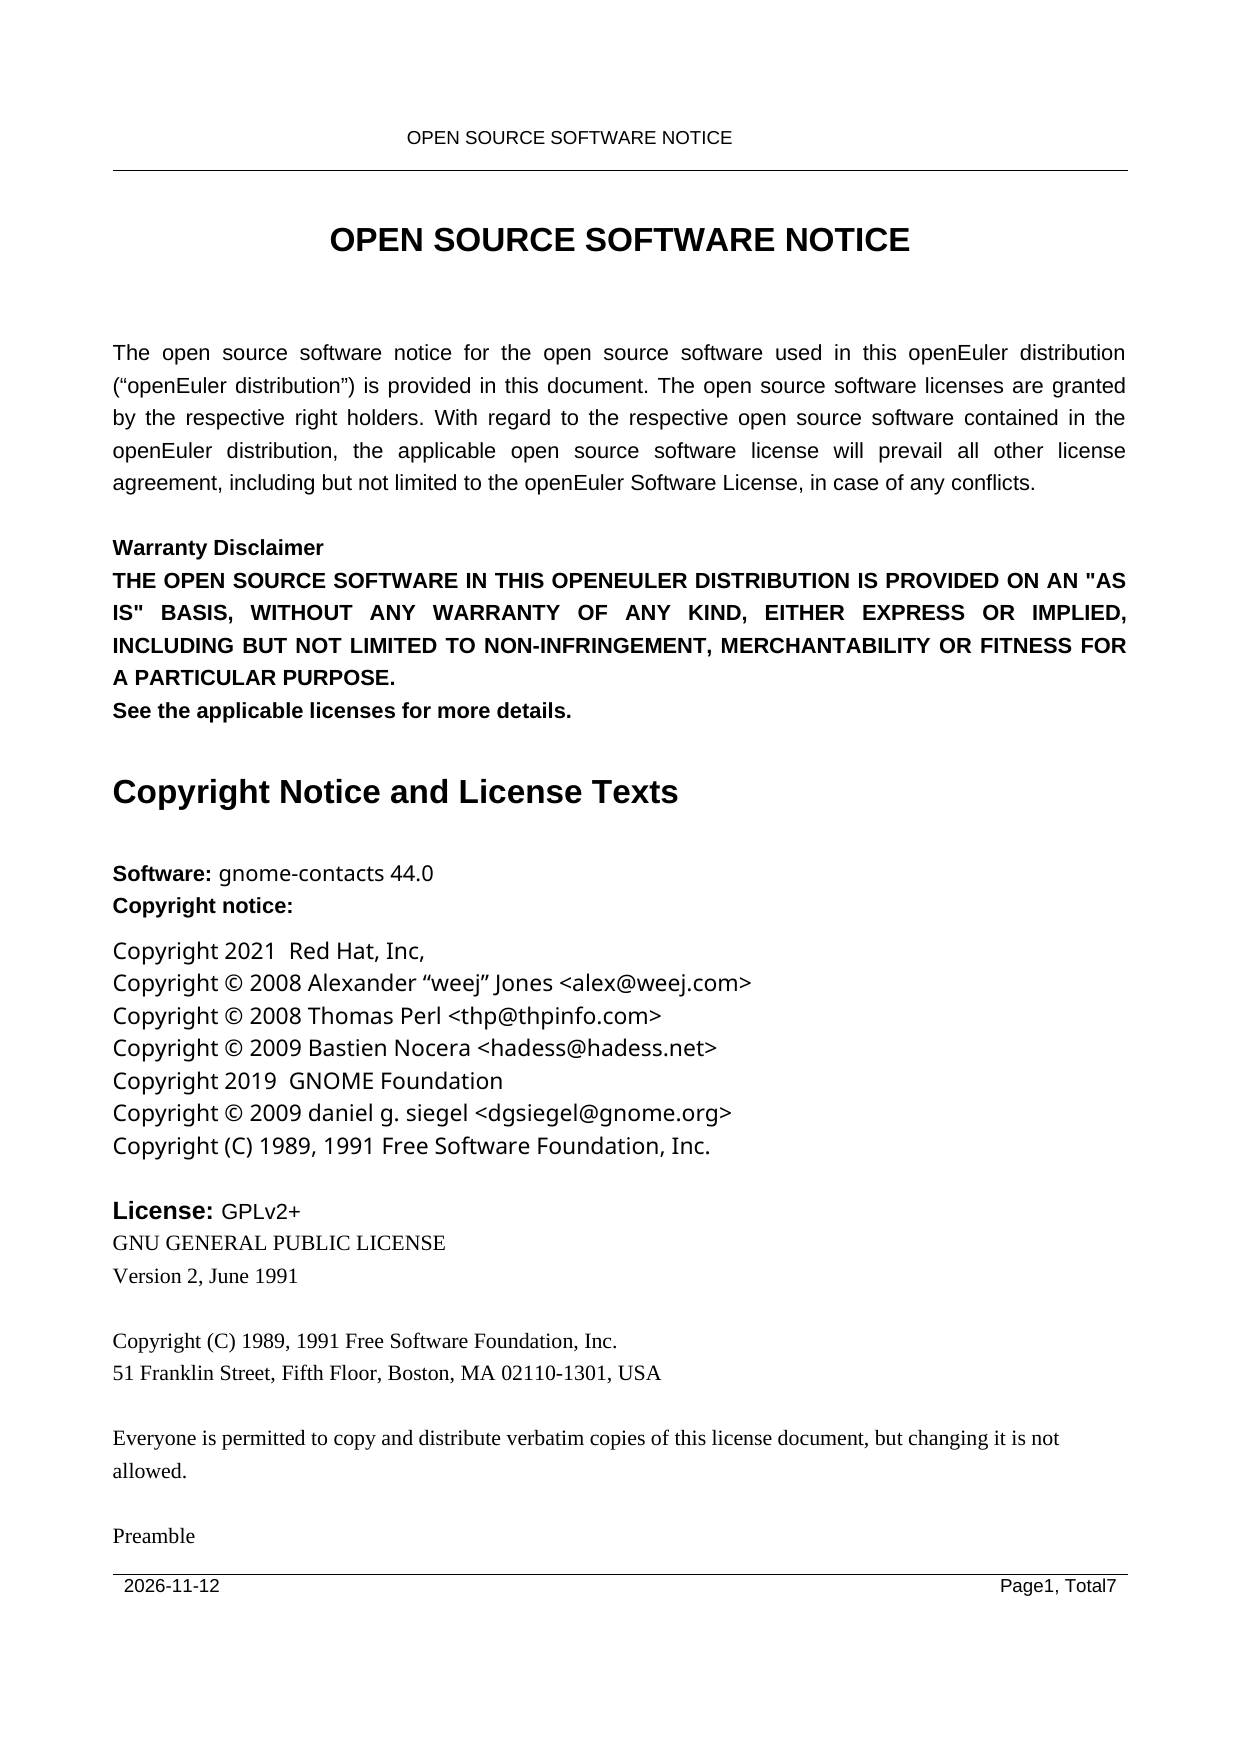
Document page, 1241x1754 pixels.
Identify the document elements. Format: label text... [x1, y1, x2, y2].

text Copyright 2021 Red Hat, Inc, Copyright © 2008 Alexander “weej” Jones <alex@weej.com> Copyright © 2008 Thomas Perl <thp@thpinfo.com> Copyright © 2009 Bastien Nocera <hadess@hadess.net> Copyright 2019 GNOME Foundation Copyright © 2009 daniel g. siegel <dgsiegel@gnome.org> Copyright (C) 1989, 1991 Free Software Foundation, Inc. [112, 934, 1128, 1194]
text OPEN SOURCE SOFTWARE NOTICE [112, 206, 1128, 271]
text Copyright notice: [112, 889, 1128, 921]
text THE OPEN SOURCE SOFTWARE IN THIS OPENEULER DISTRIBUTION IS PROVIDED ON AN "AS IS" BASIS, WITHOUT ANY WARRANTY OF ANY KIND, EITHER EXPRESS OR IMPLIED, INCLUDING BUT NOT LIMITED TO NON-INFRINGEMENT, MERCHANTABILITY OR FITNESS FOR A PARTICULAR PURPOSE. See the applicable licenses for more details. [112, 564, 1128, 726]
text The open source software notice for the open source software used in this openEuler distribution (“openEuler distribution”) is provided in this document. The open source software licenses are granted by the respective right holders. With regard to the respective open source software contained in the openEuler distribution, the applicable open source software license will prevail all other license agreement, including but not limited to the openEuler Software License, in case of any conflicts. [112, 336, 1128, 499]
title Software: gnome-contacts 44.0 [112, 856, 1128, 889]
text Warranty Disclaimer [112, 531, 1128, 564]
text Copyright Notice and License Texts [112, 759, 1128, 824]
text License: GPLv2+ [112, 1194, 1128, 1226]
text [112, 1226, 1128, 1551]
